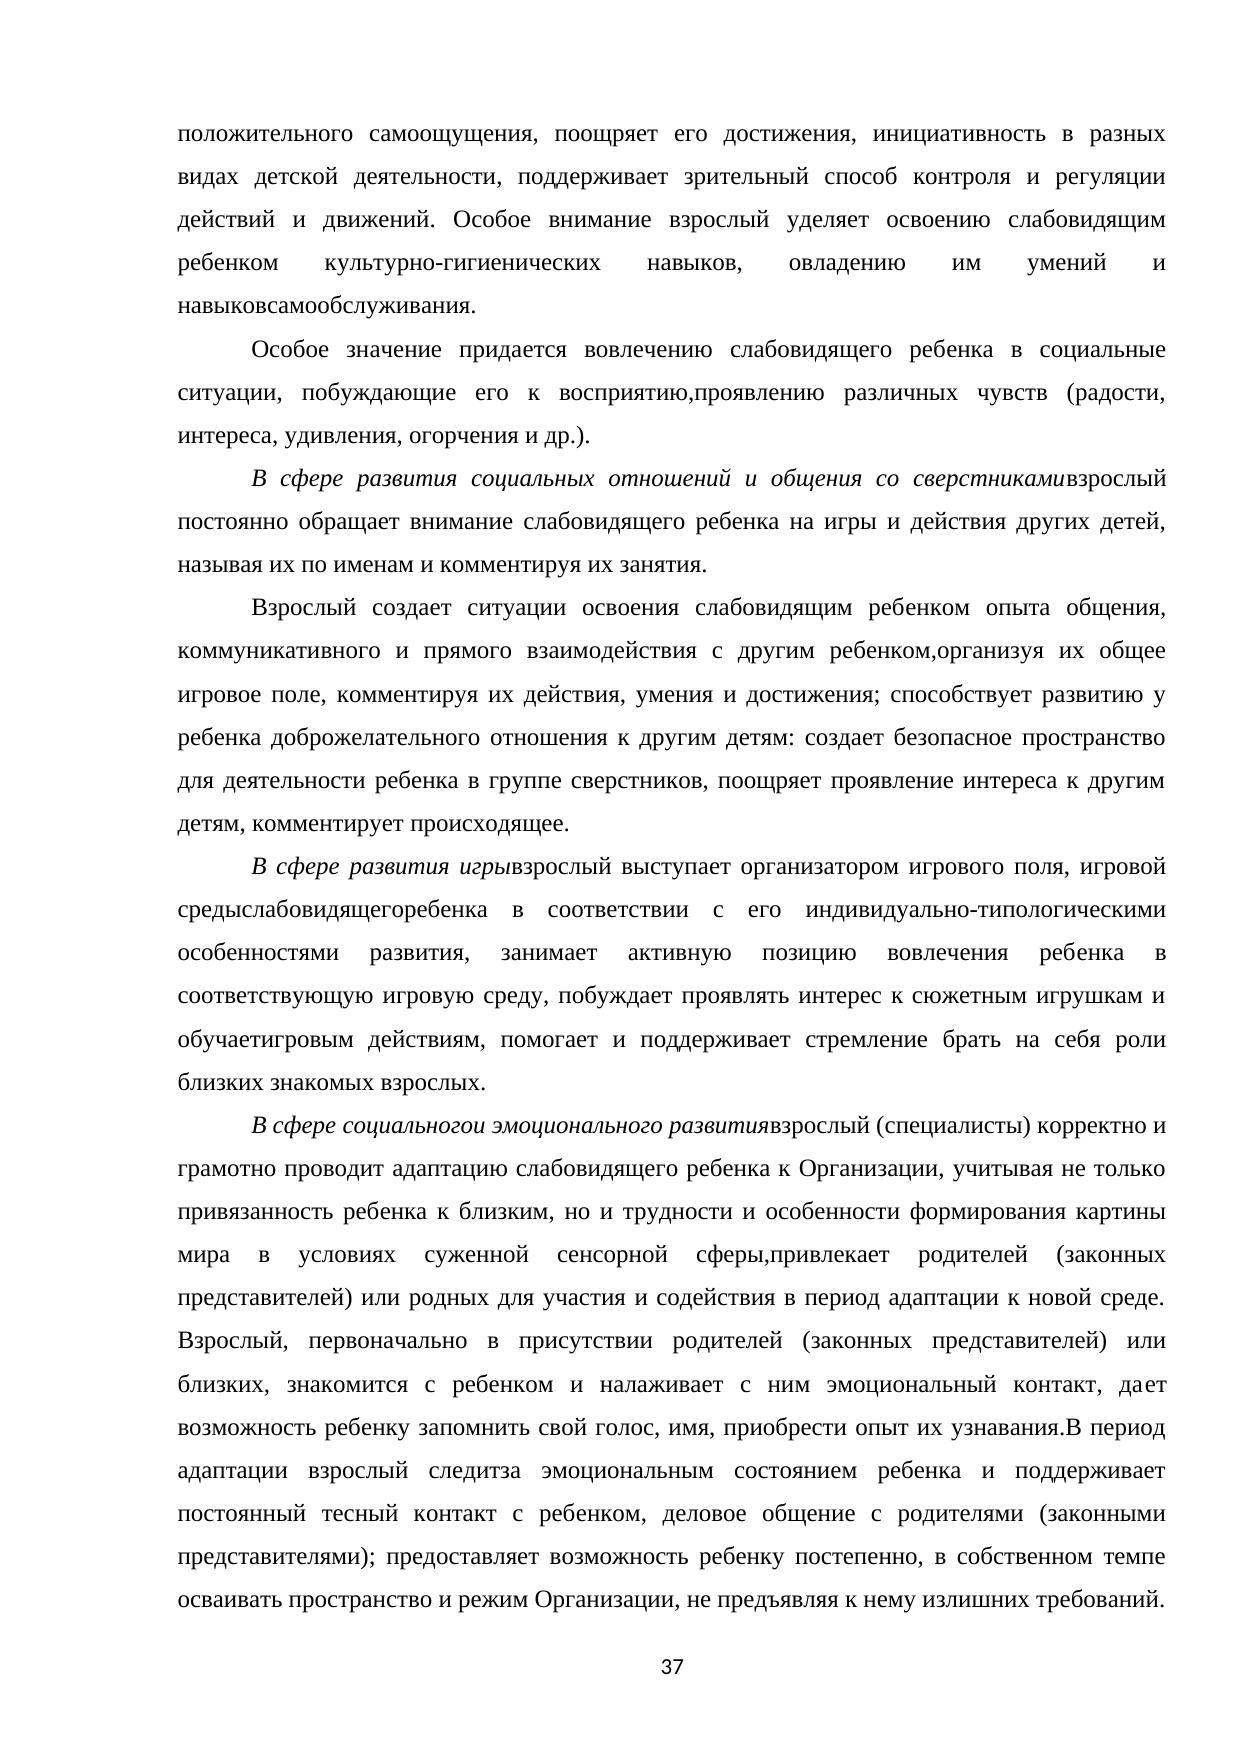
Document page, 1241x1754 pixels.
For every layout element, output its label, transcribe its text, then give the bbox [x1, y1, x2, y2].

text Взрослый создает ситуации освоения слабовидящим ребенком опыта общения, коммуникативного и прямого взаимодействия с другим ребенком,организуя их общее игровое поле, комментируя их действия, умения и достижения; способствует развитию у ребенка доброжелательного отношения к другим детям: создает безопасное пространство для деятельности ребенка в группе сверстников, поощряет проявление интереса к другим детям, комментирует происходящее. [177, 592, 1167, 837]
text В сфере развития социальных отношений и общения со сверстникамивзрослый постоянно обращает внимание слабовидящего ребенка на игры и действия других детей, называя их по именам и комментируя их занятия. [177, 463, 1167, 578]
text В сфере развития игрывзрослый выступает организатором игрового поля, игровой средыслабовидящегоребенка в соответствии с его индивидуально-типологическими особенностями развития, занимает активную позицию вовлечения ребенка в соответствующую игровую среду, побуждает проявлять интерес к сюжетным игрушкам и обучаетигровым действиям, помогает и поддерживает стремление брать на себя роли близких знакомых взрослых. [177, 851, 1167, 1096]
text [177, 118, 1167, 319]
text В сфере социальногои эмоционального развитиявзрослый (специалисты) корректно и грамотно проводит адаптацию слабовидящего ребенка к Организации, учитывая не только привязанность ребенка к близким, но и трудности и особенности формирования картины мира в условиях суженной сенсорной сферы,привлекает родителей (законных представителей) или родных для участия и содействия в период адаптации к новой среде. Взрослый, первоначально в присутствии родителей (законных представителей) или близких, знакомится с ребенком и налаживает с ним эмоциональный контакт, дает возможность ребенку запомнить свой голос, имя, приобрести опыт их узнавания.В период адаптации взрослый следитза эмоциональным состоянием ребенка и поддерживает постоянный тесный контакт с ребенком, деловое общение с родителями (законными представителями); предоставляет возможность ребенку постепенно, в собственном темпе осваивать пространство и режим Организации, не предъявляя к нему излишних требований. [177, 1110, 1167, 1613]
text Особое значение придается вовлечению слабовидящего ребенка в социальные ситуации, побуждающие его к восприятию,проявлению различных чувств (радости, интереса, удивления, огорчения и др.). [177, 334, 1167, 449]
